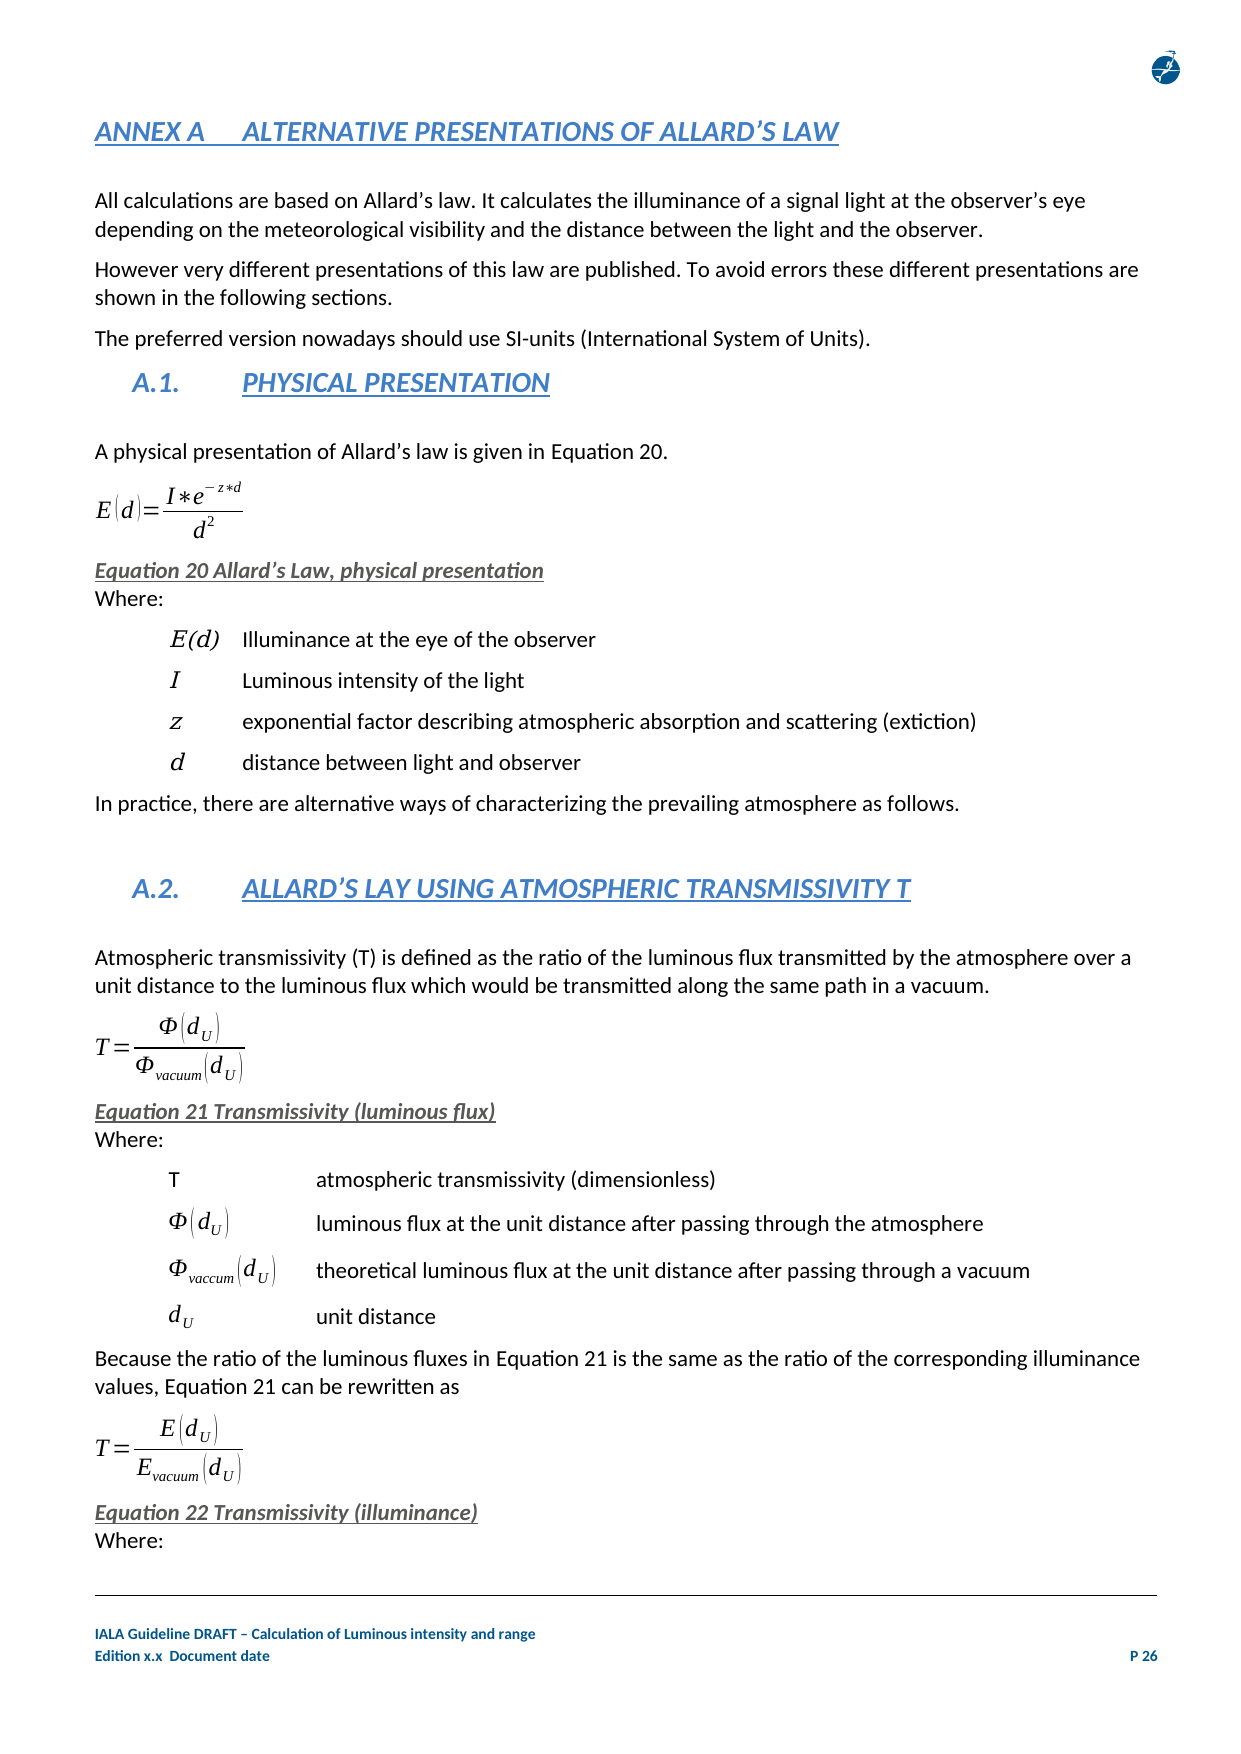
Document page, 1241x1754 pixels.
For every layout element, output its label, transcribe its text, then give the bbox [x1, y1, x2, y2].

list Allard’s lay using atmospheric transmissivity T [132, 870, 1157, 905]
text luminous flux at the unit distance after passing through the atmosphere [94, 1206, 1157, 1241]
text A physical presentation of Allard’s law is given in Equation 20. [94, 437, 1157, 465]
text Alternative Presentations of Allard’s Law [94, 113, 1157, 149]
text theoretical luminous flux at the unit distance after passing through a vacuum [94, 1253, 1157, 1288]
text I Luminous intensity of the light [94, 666, 1157, 694]
text Because the ratio of the luminous fluxes in Equation 21 is the same as the ratio of the corresponding illuminance values, Equation 21 can be rewritten as [94, 1344, 1157, 1400]
text Where: [94, 1527, 1157, 1554]
text Equation 20 Allard’s Law, physical presentation [94, 556, 1157, 584]
text Where: [94, 584, 1157, 612]
text In practice, there are alternative ways of characterizing the prevailing atmosphere as follows. [94, 789, 1157, 817]
text unit distance [94, 1301, 1157, 1332]
text d distance between light and observer [94, 748, 1157, 776]
text Equation 22 Transmissivity (illuminance) [94, 1498, 1157, 1527]
text Where: [94, 1125, 1157, 1153]
text All calculations are based on Allard’s law. It calculates the illuminance of a signal light at the observer’s eye depending on the meteorological visibility and the distance between the light and the observer. [94, 187, 1157, 243]
text The preferred version nowadays should use SI-units (International System of Units). [94, 324, 1157, 352]
list Physical presentation [132, 364, 1157, 400]
text T atmospheric transmissivity (dimensionless) [94, 1166, 1157, 1194]
text z exponential factor describing atmospheric absorption and scattering (extiction) [94, 707, 1157, 735]
text However very different presentations of this law are published. To avoid errors these different presentations are shown in the following sections. [94, 255, 1157, 311]
text Atmospheric transmissivity (T) is defined as the ratio of the luminous flux transmitted by the atmosphere over a unit distance to the luminous flux which would be transmitted along the same path in a vacuum. [94, 943, 1157, 999]
text Equation 21 Transmissivity (luminous flux) [94, 1097, 1157, 1125]
text E(d) Illuminance at the eye of the observer [94, 625, 1157, 653]
picture [1120, 0, 1239, 119]
